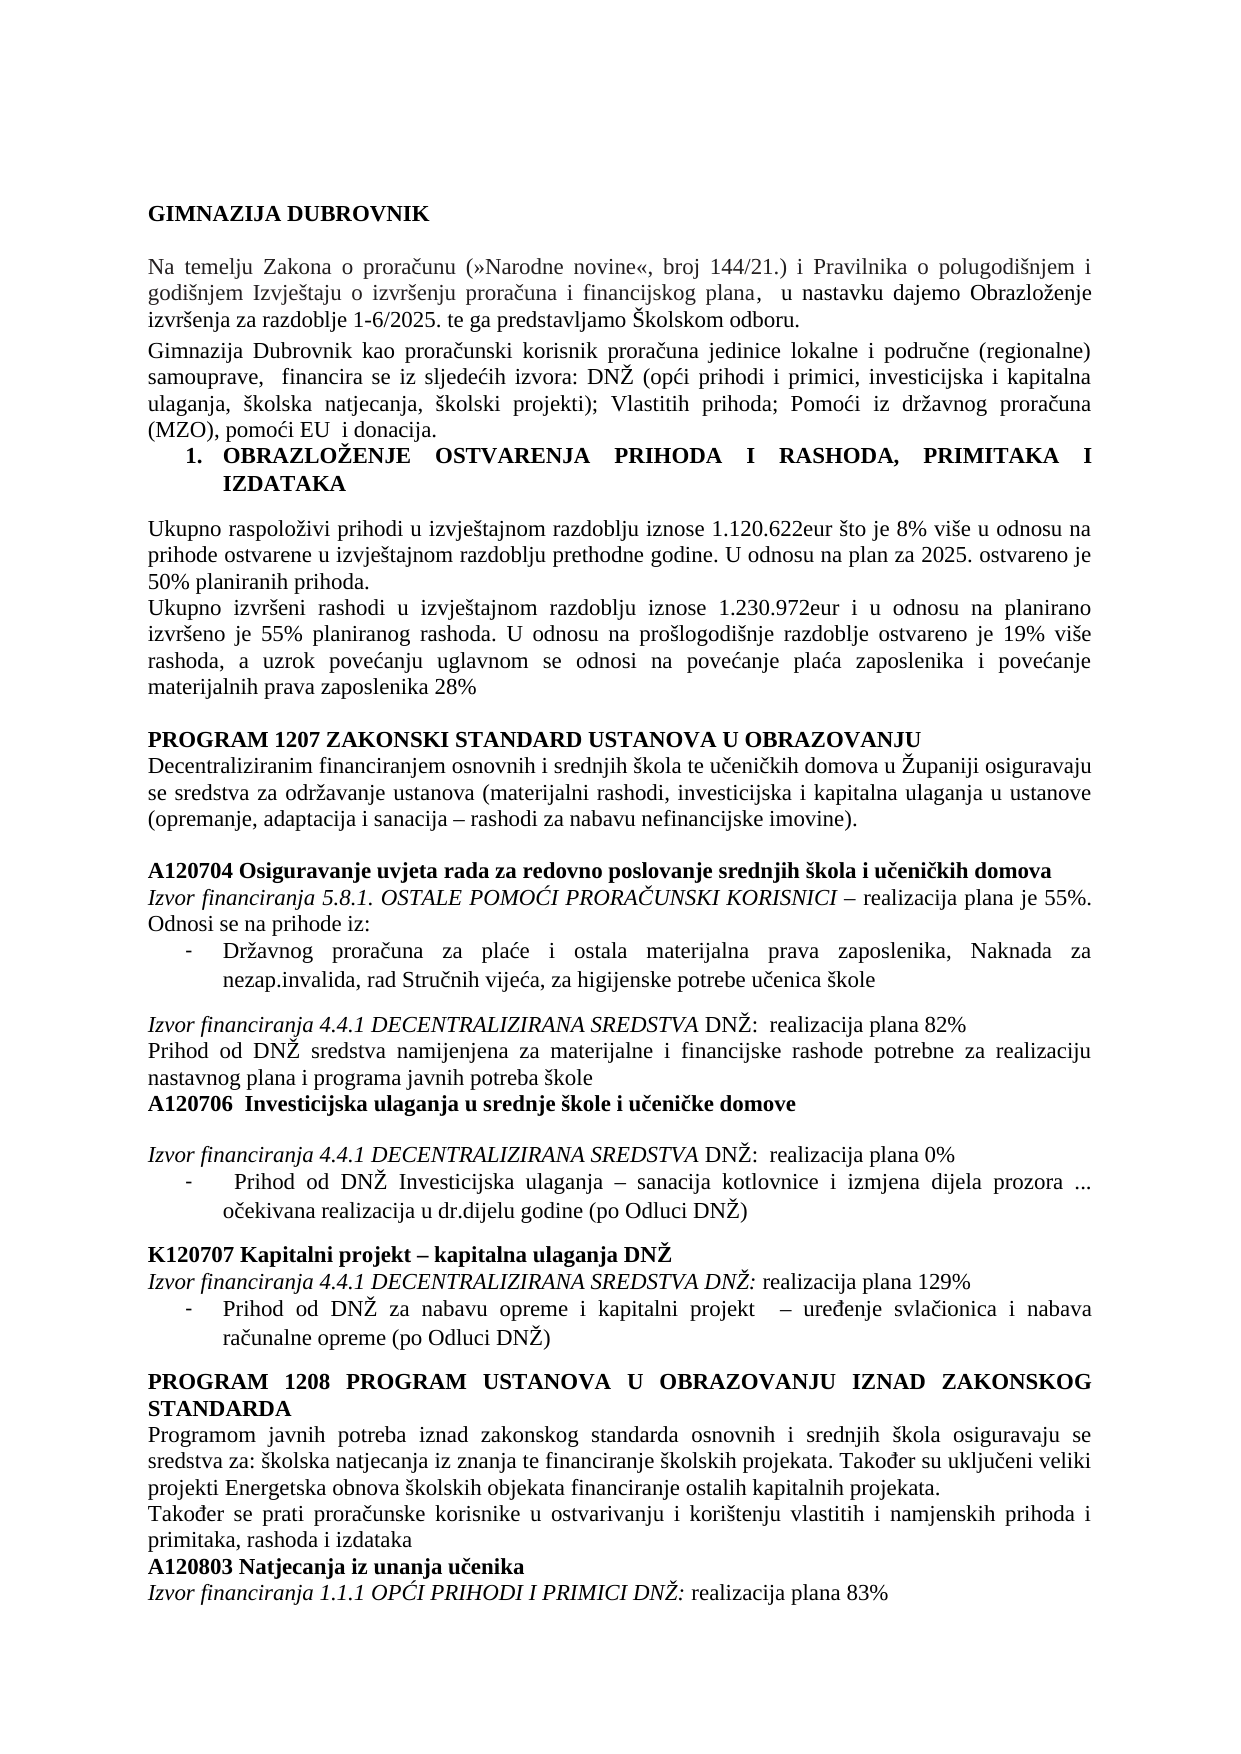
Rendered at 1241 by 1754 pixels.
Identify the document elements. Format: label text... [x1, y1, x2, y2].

text A120706 Investicijska ulaganja u srednje škole i učeničke domove [148, 1090, 1093, 1116]
list Državnog proračuna za plaće i ostala materijalna prava zaposlenika, Naknada za nezap.invalida, rad Stručnih vijeća, za higijenske potrebe učenica škole [185, 937, 1093, 993]
text A120803 Natjecanja iz unanja učenika [148, 1553, 1093, 1579]
text Izvor financiranja 5.8.1. OSTALE POMOĆI PRORAČUNSKI KORISNICI – realizacija plana je 55%. Odnosi se na prihode iz: [148, 884, 1093, 937]
text Prihod od DNŽ sredstva namijenjena za materijalne i financijske rashode potrebne za realizaciju nastavnog plana i programa javnih potreba škole [148, 1037, 1093, 1090]
text K120707 Kapitalni projekt – kapitalna ulaganja DNŽ [148, 1241, 1093, 1268]
text Izvor financiranja 4.4.1 DECENTRALIZIRANA SREDSTVA DNŽ: realizacija plana 0% [148, 1141, 1093, 1167]
text GIMNAZIJA DUBROVNIK [148, 200, 1093, 227]
list Prihod od DNŽ za nabavu opreme i kapitalni projekt – uređenje svlačionica i nabava računalne opreme (po Odluci DNŽ) [185, 1294, 1093, 1350]
list OBRAZLOŽENJE OSTVARENJA PRIHODA I RASHODA, PRIMITAKA I IZDATAKA [185, 442, 1093, 497]
text Gimnazija Dubrovnik kao proračunski korisnik proračuna jedinice lokalne i područne (regionalne) samouprave, financira se iz sljedećih izvora: DNŽ (opći prihodi i primici, investicijska i kapitalna ulaganja, školska natjecanja, školski projekti); Vlastitih prihoda; Pomoći iz državnog proračuna (MZO), pomoći EU i donacija. [148, 337, 1093, 442]
text Ukupno izvršeni rashodi u izvještajnom razdoblju iznose 1.230.972eur i u odnosu na planirano izvršeno je 55% planiranog rashoda. U odnosu na prošlogodišnje razdoblje ostvareno je 19% više rashoda, a uzrok povećanju uglavnom se odnosi na povećanje plaća zaposlenika i povećanje materijalnih prava zaposlenika 28% [148, 594, 1093, 699]
text Decentraliziranim financiranjem osnovnih i srednjih škola te učeničkih domova u Županiji osiguravaju se sredstva za održavanje ustanova (materijalni rashodi, investicijska i kapitalna ulaganja u ustanove (opremanje, adaptacija i sanacija – rashodi za nabavu nefinancijske imovine). [148, 752, 1093, 831]
text Ukupno raspoloživi prihodi u izvještajnom razdoblju iznose 1.120.622eur što je 8% više u odnosu na prihode ostvarene u izvještajnom razdoblju prethodne godine. U odnosu na plan za 2025. ostvareno je 50% planiranih prihoda. [148, 515, 1093, 594]
text Izvor financiranja 1.1.1 OPĆI PRIHODI I PRIMICI DNŽ: realizacija plana 83% [148, 1579, 1093, 1606]
text Na temelju Zakona o proračunu (»Narodne novine«, broj 144/21.) i Pravilnika o polugodišnjem i godišnjem Izvještaju o izvršenju proračuna i financijskog plana, u nastavku dajemo Obrazloženje izvršenja za razdoblje 1-6/2025. te ga predstavljamo Školskom odboru. [148, 253, 1093, 332]
text PROGRAM 1208 PROGRAM USTANOVA U OBRAZOVANJU IZNAD ZAKONSKOG STANDARDA [148, 1368, 1093, 1421]
text A120704 Osiguravanje uvjeta rada za redovno poslovanje srednjih škola i učeničkih domova [148, 858, 1093, 884]
text Izvor financiranja 4.4.1 DECENTRALIZIRANA SREDSTVA DNŽ: realizacija plana 129% [148, 1268, 1093, 1294]
text Programom javnih potreba iznad zakonskog standarda osnovnih i srednjih škola osiguravaju se sredstva za: školska natjecanja iz znanja te financiranje školskih projekata. Također su uključeni veliki projekti Energetska obnova školskih objekata financiranje ostalih kapitalnih projekata. [148, 1421, 1093, 1500]
text Također se prati proračunske korisnike u ostvarivanju i korištenju vlastitih i namjenskih prihoda i primitaka, rashoda i izdataka [148, 1500, 1093, 1553]
list Prihod od DNŽ Investicijska ulaganja – sanacija kotlovnice i izmjena dijela prozora ... očekivana realizacija u dr.dijelu godine (po Odluci DNŽ) [185, 1167, 1093, 1223]
text PROGRAM 1207 ZAKONSKI STANDARD USTANOVA U OBRAZOVANJU [148, 726, 1093, 752]
text Izvor financiranja 4.4.1 DECENTRALIZIRANA SREDSTVA DNŽ: realizacija plana 82% [148, 1011, 1093, 1037]
